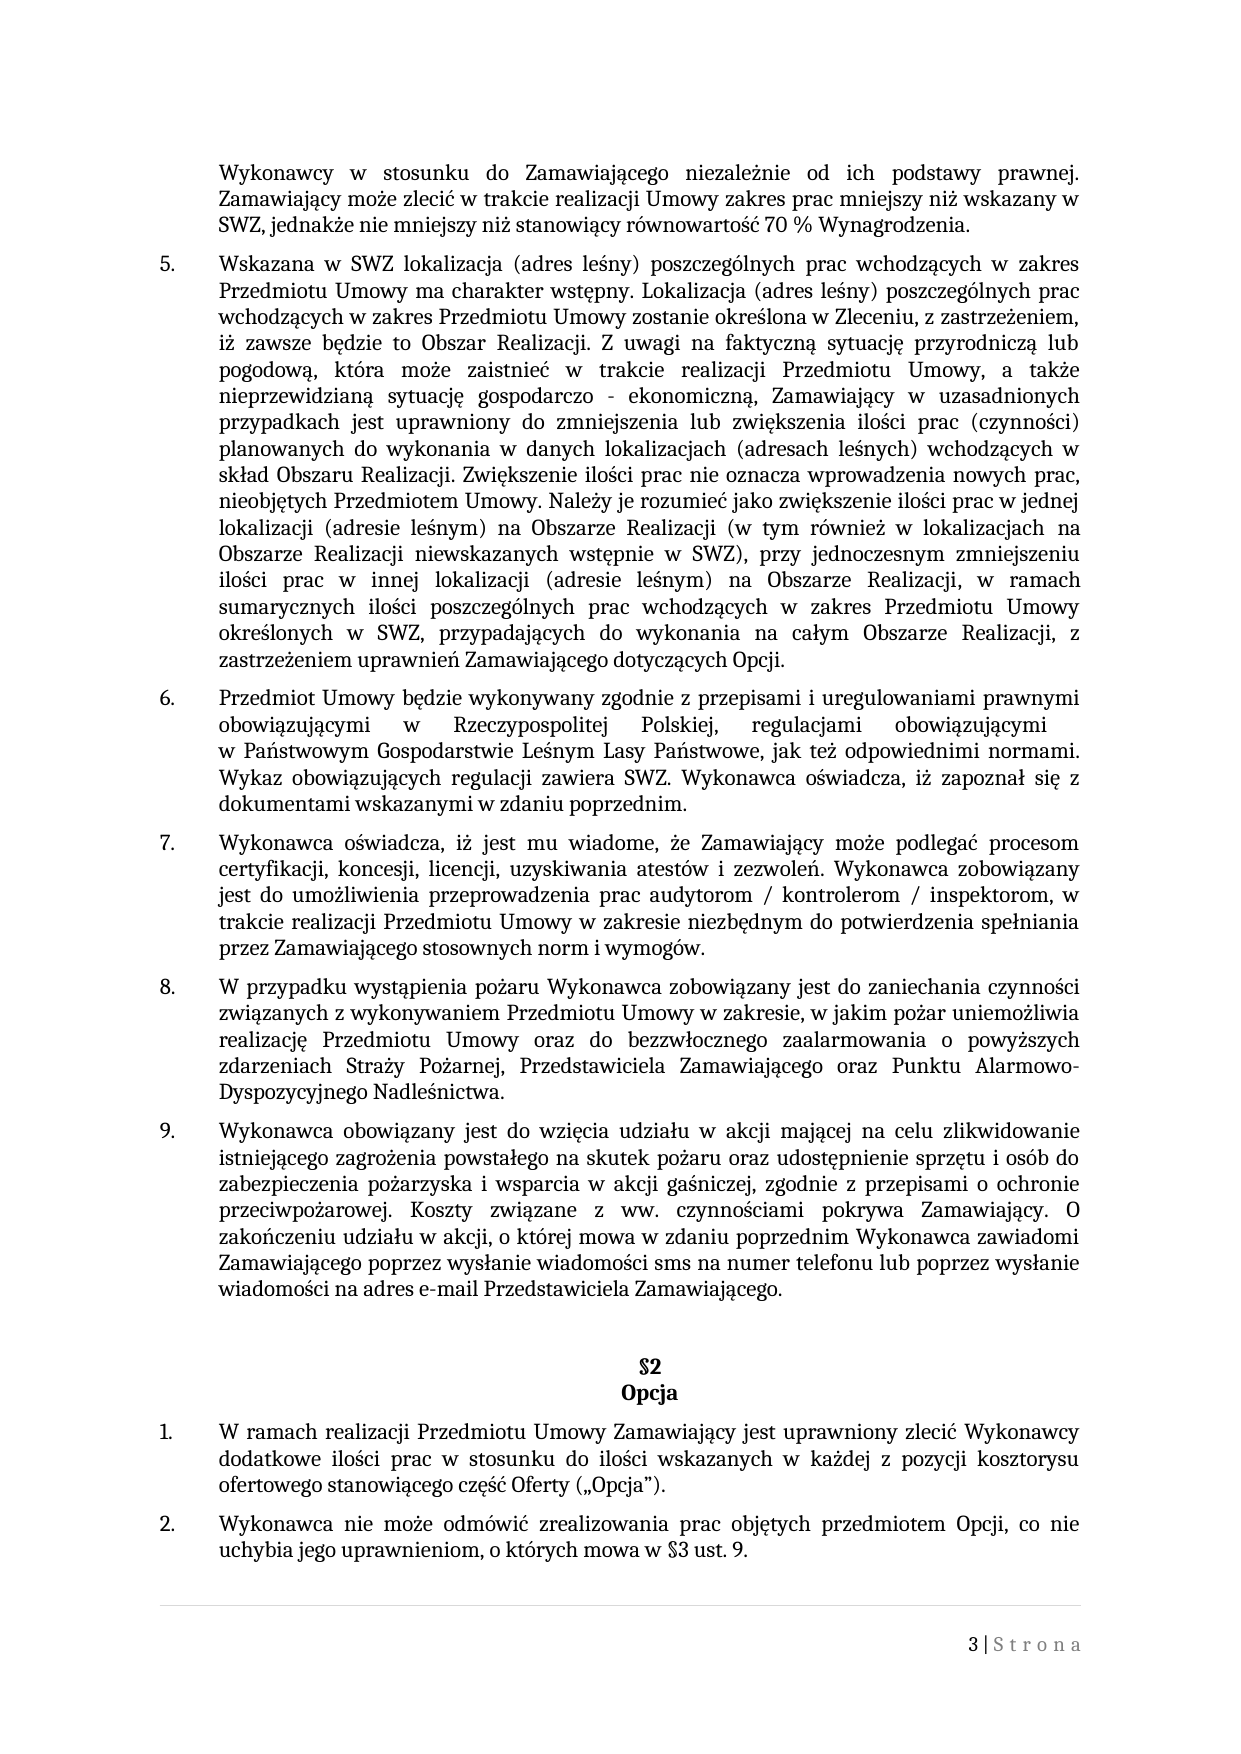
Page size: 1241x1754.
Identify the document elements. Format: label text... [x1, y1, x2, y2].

list Wykonawca nie może odmówić zrealizowania prac objętych przedmiotem Opcji, co nie uchybia jego uprawnieniom, o których mowa w §3 ust. 9. [159, 1511, 1081, 1563]
list Wykonawca obowiązany jest do wzięcia udziału w akcji mającej na celu zlikwidowanie istniejącego zagrożenia powstałego na skutek pożaru oraz udostępnienie sprzętu i osób do zabezpieczenia pożarzyska i wsparcia w akcji gaśniczej, zgodnie z przepisami o ochronie przeciwpożarowej. Koszty związane z ww. czynnościami pokrywa Zamawiający. O zakończeniu udziału w akcji, o której mowa w zdaniu poprzednim Wykonawca zawiadomi Zamawiającego poprzez wysłanie wiadomości sms na numer telefonu lub poprzez wysłanie wiadomości na adres e-mail Przedstawiciela Zamawiającego. [159, 1118, 1081, 1302]
list W ramach realizacji Przedmiotu Umowy Zamawiający jest uprawniony zlecić Wykonawcy dodatkowe ilości prac w stosunku do ilości wskazanych w każdej z pozycji kosztorysu ofertowego stanowiącego część Oferty („Opcja”). [159, 1419, 1081, 1498]
text §2 Opcja [218, 1354, 1081, 1407]
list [159, 159, 1081, 238]
list Przedmiot Umowy będzie wykonywany zgodnie z przepisami i uregulowaniami prawnymi obowiązującymi w Rzeczypospolitej Polskiej, regulacjami obowiązującymi w Państwowym Gospodarstwie Leśnym Lasy Państwowe, jak też odpowiednimi normami. Wykaz obowiązujących regulacji zawiera SWZ. Wykonawca oświadcza, iż zapoznał się z dokumentami wskazanymi w zdaniu poprzednim. [159, 685, 1081, 817]
list Wykonawca oświadcza, iż jest mu wiadome, że Zamawiający może podlegać procesom certyfikacji, koncesji, licencji, uzyskiwania atestów i zezwoleń. Wykonawca zobowiązany jest do umożliwienia przeprowadzenia prac audytorom / kontrolerom / inspektorom, w trakcie realizacji Przedmiotu Umowy w zakresie niezbędnym do potwierdzenia spełniania przez Zamawiającego stosownych norm i wymogów. [159, 829, 1081, 961]
list W przypadku wystąpienia pożaru Wykonawca zobowiązany jest do zaniechania czynności związanych z wykonywaniem Przedmiotu Umowy w zakresie, w jakim pożar uniemożliwia realizację Przedmiotu Umowy oraz do bezzwłocznego zaalarmowania o powyższych zdarzeniach Straży Pożarnej, Przedstawiciela Zamawiającego oraz Punktu Alarmowo-Dyspozycyjnego Nadleśnictwa. [159, 974, 1081, 1106]
list Wskazana w SWZ lokalizacja (adres leśny) poszczególnych prac wchodzących w zakres Przedmiotu Umowy ma charakter wstępny. Lokalizacja (adres leśny) poszczególnych prac wchodzących w zakres Przedmiotu Umowy zostanie określona w Zleceniu, z zastrzeżeniem, iż zawsze będzie to Obszar Realizacji. Z uwagi na faktyczną sytuację przyrodniczą lub pogodową, która może zaistnieć w trakcie realizacji Przedmiotu Umowy, a także nieprzewidzianą sytuację gospodarczo - ekonomiczną, Zamawiający w uzasadnionych przypadkach jest uprawniony do zmniejszenia lub zwiększenia ilości prac (czynności) planowanych do wykonania w danych lokalizacjach (adresach leśnych) wchodzących w skład Obszaru Realizacji. Zwiększenie ilości prac nie oznacza wprowadzenia nowych prac, nieobjętych Przedmiotem Umowy. Należy je rozumieć jako zwiększenie ilości prac w jednej lokalizacji (adresie leśnym) na Obszarze Realizacji (w tym również w lokalizacjach na Obszarze Realizacji niewskazanych wstępnie w SWZ), przy jednoczesnym zmniejszeniu ilości prac w innej lokalizacji (adresie leśnym) na Obszarze Realizacji, w ramach sumarycznych ilości poszczególnych prac wchodzących w zakres Przedmiotu Umowy określonych w SWZ, przypadających do wykonania na całym Obszarze Realizacji, z zastrzeżeniem uprawnień Zamawiającego dotyczących Opcji. [159, 251, 1081, 673]
